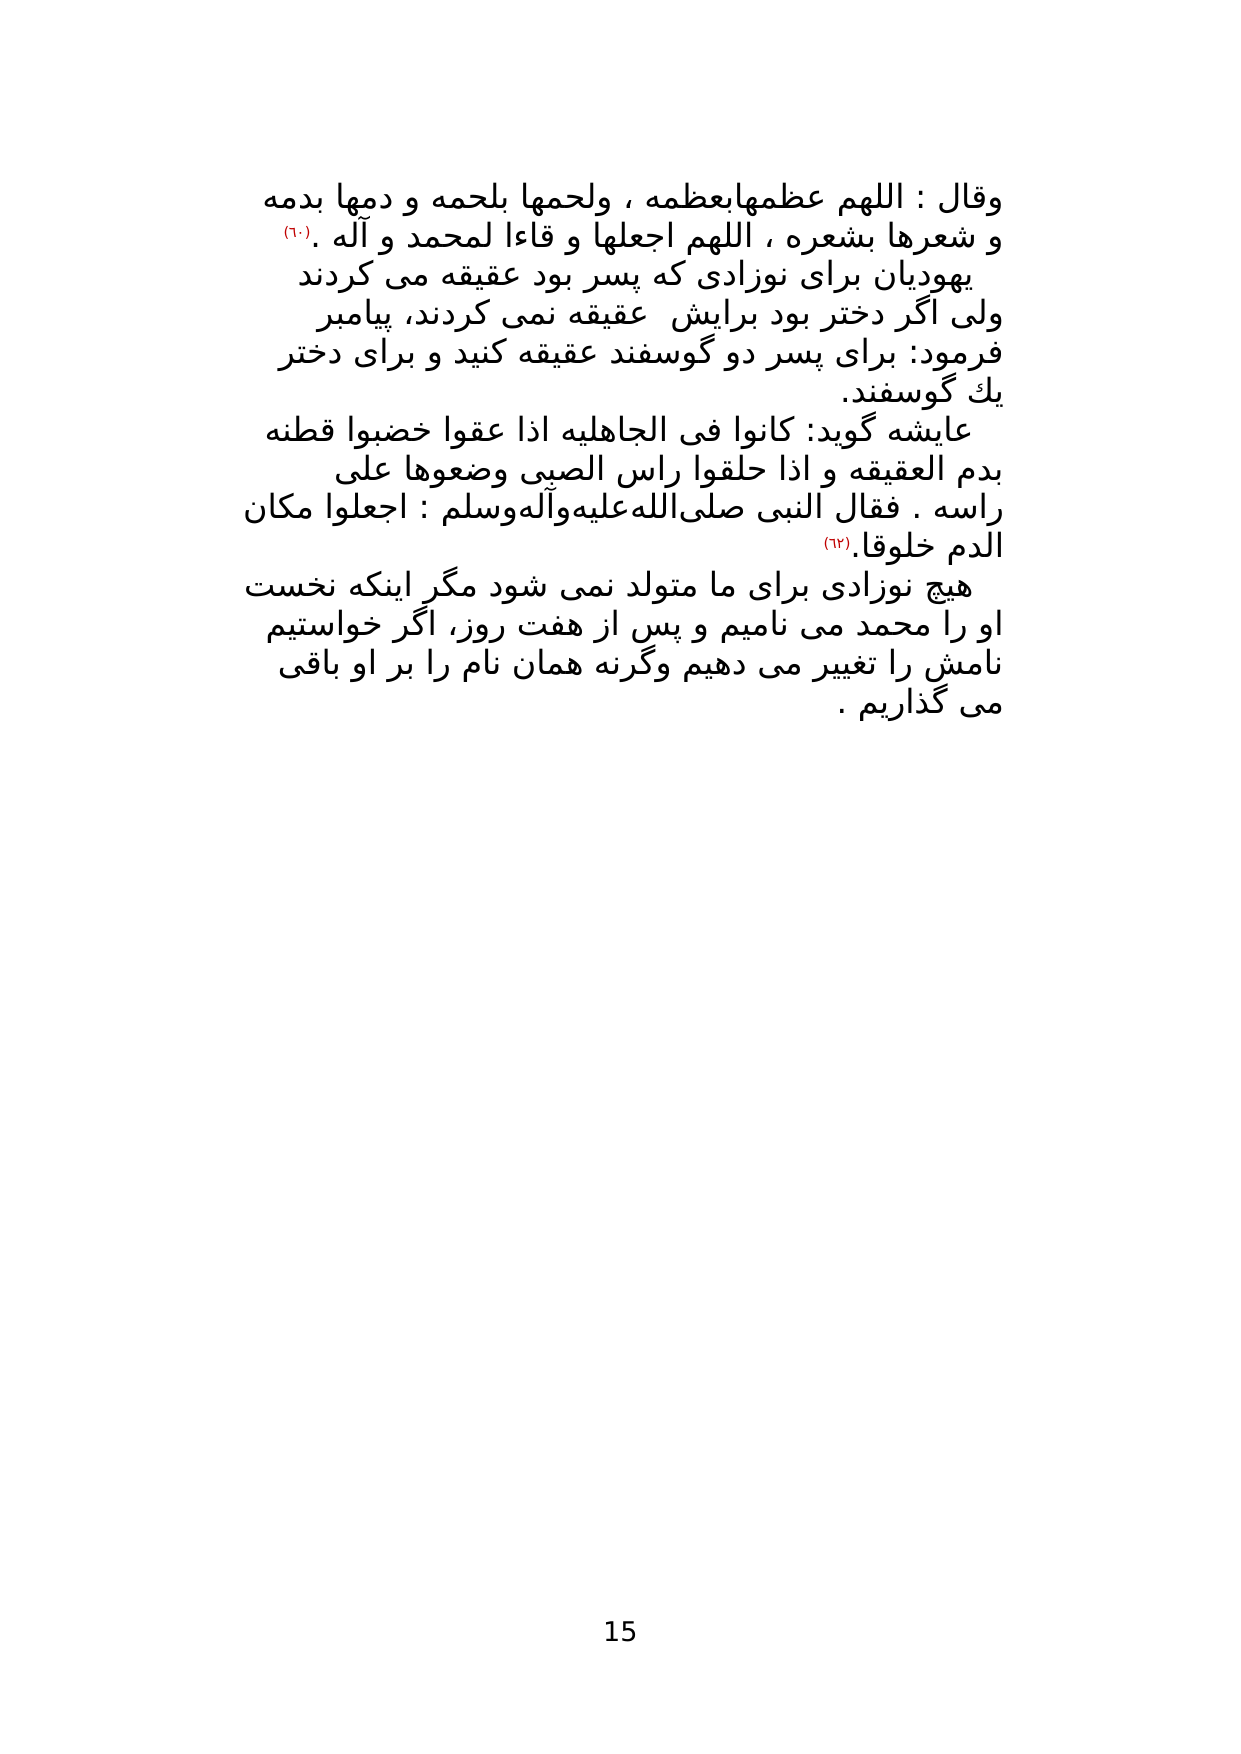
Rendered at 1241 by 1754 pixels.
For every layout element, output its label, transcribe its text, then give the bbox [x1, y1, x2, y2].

text عايشه گويد: كانوا فى الجاهليه اذا عقوا خضبوا قطنه بدم العقيقه و اذا حلقوا راس الصبى وضعوها على راسه . فقال النبى صلى‌الله‌عليه‌وآله‌وسلم : اجعلوا مكان الدم خلوقا.(٦٢) [236, 410, 1004, 566]
text هيچ نوزادى براى ما متولد نمى شود مگر اينكه نخست او را محمد مى ناميم و پس از هفت روز، اگر خواستيم نامش را تغيير مى دهيم وگرنه همان نام را بر او باقى مى گذاريم . [236, 566, 1004, 721]
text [236, 177, 1004, 255]
text يهوديان براى نوزادى كه پسر بود عقيقه مى كردند ولى اگر دختر بود برايش ‍ عقيقه نمى كردند، پيامبر فرمود: براى پسر دو گوسفند عقيقه كنيد و براى دختر يك گوسفند. [236, 255, 1004, 410]
